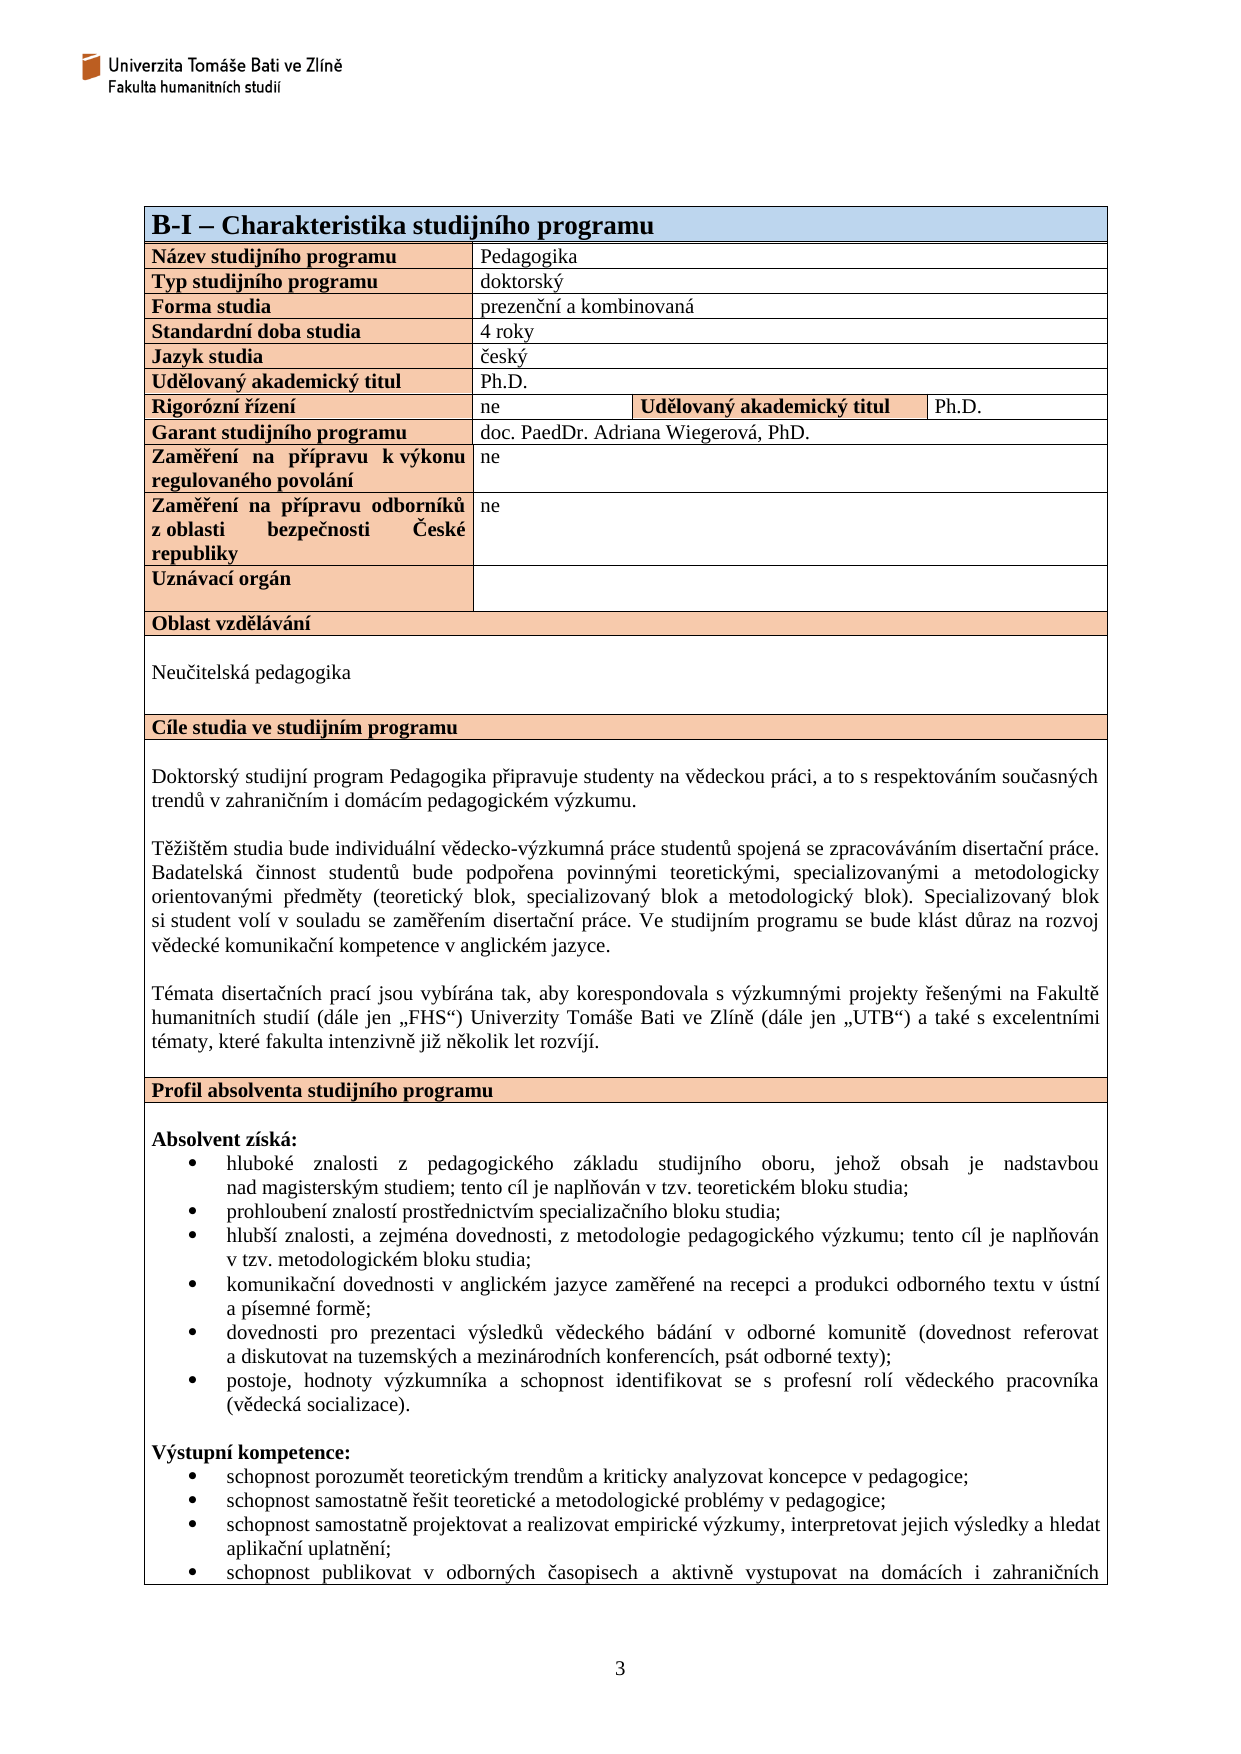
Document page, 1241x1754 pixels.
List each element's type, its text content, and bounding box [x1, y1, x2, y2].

table_cell Typ studijního programu [145, 269, 472, 293]
table_cell Zaměření na přípravu k výkonu regulovaného povolání [145, 445, 473, 492]
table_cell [145, 1103, 1107, 1584]
table_cell 4 roky [473, 319, 1107, 343]
table_cell český [473, 344, 1107, 368]
table_cell ne [474, 493, 1107, 565]
table_cell Ph.D. [473, 369, 1107, 393]
table_cell Garant studijního programu [145, 420, 472, 444]
table_cell Název studijního programu [145, 244, 472, 268]
table_cell doc. PaedDr. Adriana Wiegerová, PhD. [473, 420, 1107, 444]
table_cell Profil absolventa studijního programu [145, 1078, 1107, 1102]
table_cell Cíle studia ve studijním programu [145, 715, 1107, 739]
table_cell prezenční a kombinovaná [473, 294, 1107, 318]
table_cell Ph.D. [928, 395, 1107, 418]
table_cell Zaměření na přípravu odborníků z oblasti bezpečnosti České republiky [145, 493, 473, 565]
table_header B-I – Charakteristika studijního programu [145, 207, 1107, 241]
table_cell Forma studia [145, 294, 472, 318]
table_cell Uznávací orgán [145, 566, 473, 611]
table_cell Doktorský studijní program Pedagogika připravuje studenty na vědeckou práci, a to s respektováním současných trendů v zahraničním i domácím pedagogickém výzkumu. Těžištěm studia bude individuální vědecko-výzkumná práce studentů spojená se zpracováváním disertační práce. Badatelská činnost studentů bude podpořena povinnými teoretickými, specializovanými a metodologicky orientovanými předměty (teoretický blok, specializovaný blok a metodologický blok). Specializovaný blok si student volí v souladu se zaměřením disertační práce. Ve studijním programu se bude klást důraz na rozvoj vědecké komunikační kompetence v anglickém jazyce. Témata disertačních prací jsou vybírána tak, aby korespondovala s výzkumnými projekty řešenými na Fakultě humanitních studií (dále jen „FHS“) Univerzity Tomáše Bati ve Zlíně (dále jen „UTB“) a také s excelentními tématy, které fakulta intenzivně již několik let rozvíjí. [145, 740, 1107, 1077]
picture [57, 36, 368, 110]
table_cell ne [474, 445, 1107, 492]
table_cell Rigorózní řízení [145, 395, 472, 418]
table_cell ne [473, 395, 632, 418]
table_cell Neučitelská pedagogika [145, 636, 1107, 714]
table_cell Standardní doba studia [145, 319, 472, 343]
table_cell doktorský [473, 269, 1107, 293]
table_cell Udělovaný akademický titul [633, 395, 927, 418]
table_cell Udělovaný akademický titul [145, 369, 472, 393]
table_cell [474, 566, 1107, 611]
table_cell Pedagogika [473, 244, 1107, 268]
table_cell Oblast vzdělávání [145, 612, 1107, 635]
table_cell Jazyk studia [145, 344, 472, 368]
